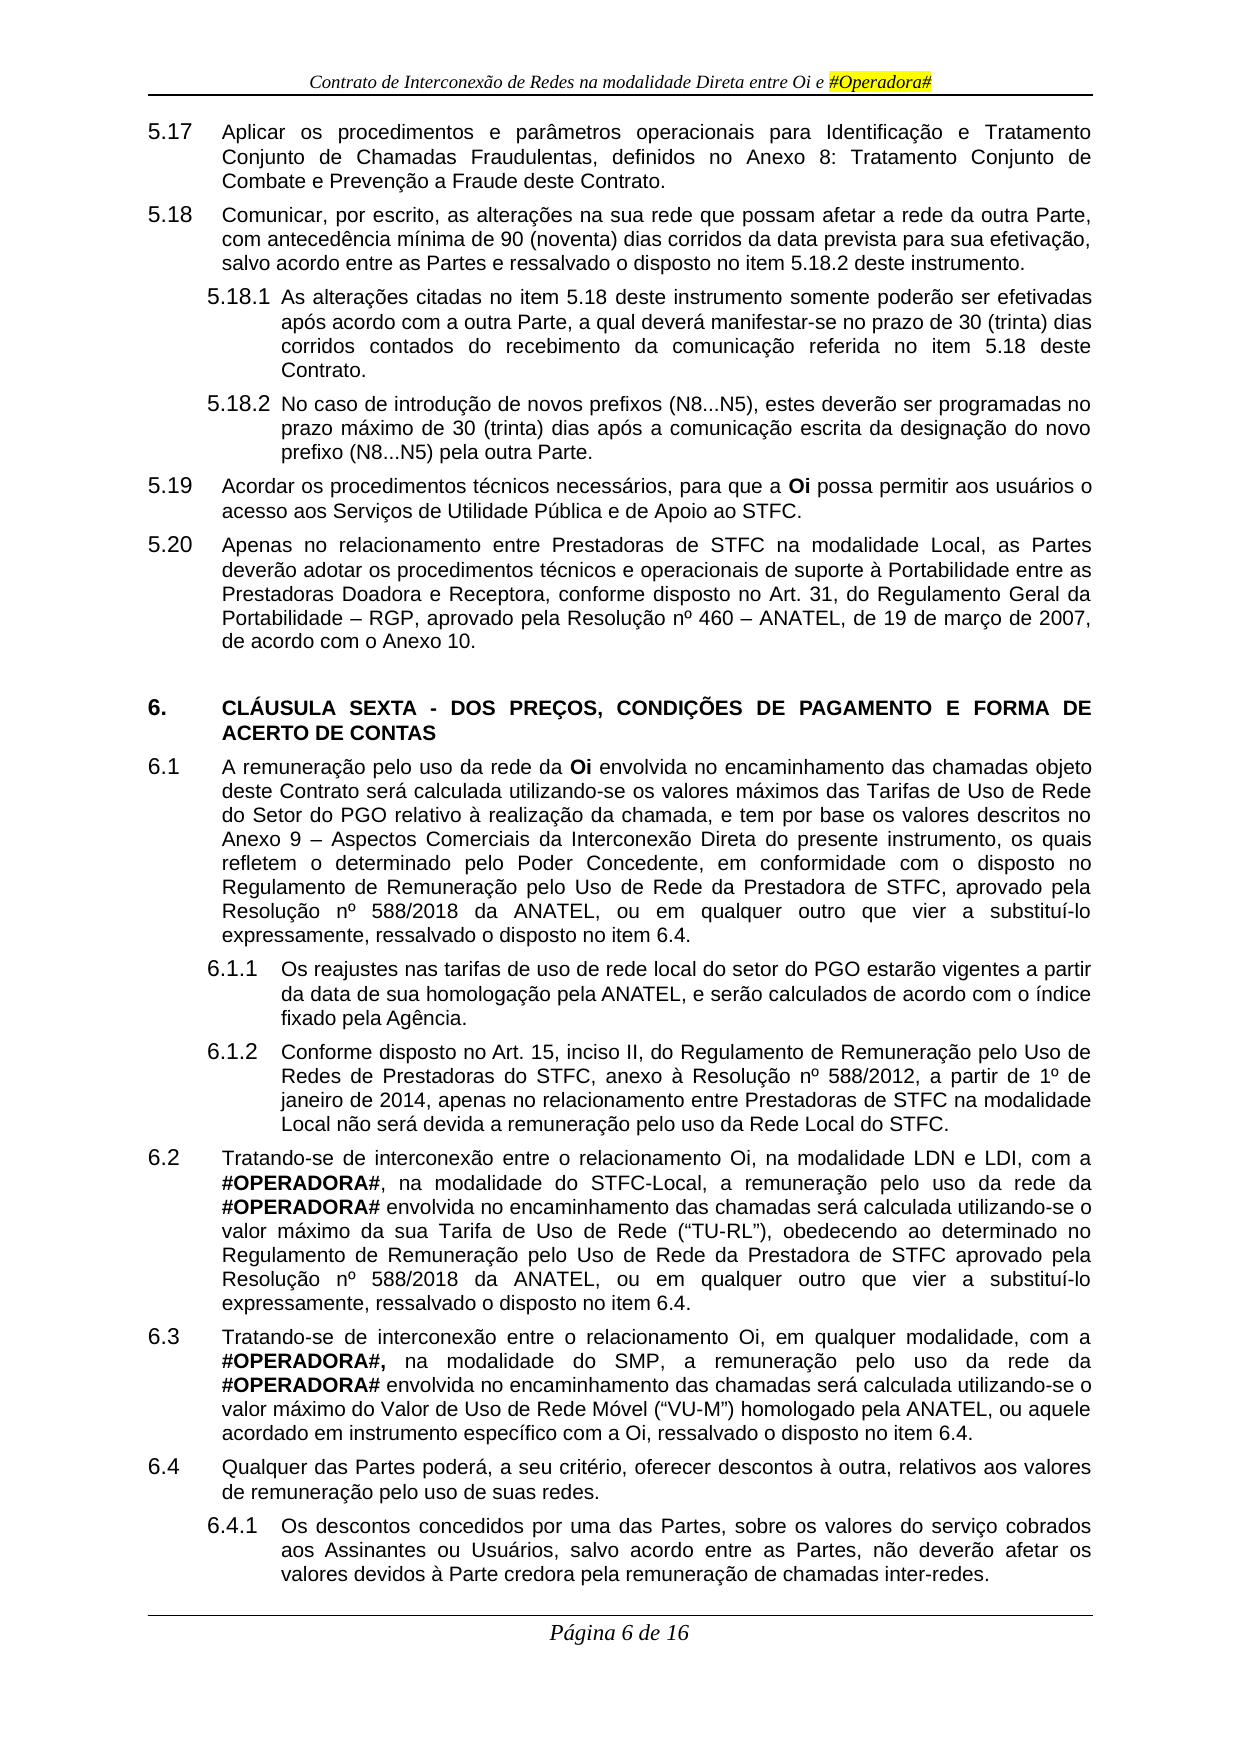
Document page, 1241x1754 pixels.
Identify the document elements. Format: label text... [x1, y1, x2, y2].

subtitle Aplicar os procedimentos e parâmetros operacionais para Identificação e Tratamento Conjunto de Chamadas Fraudulentas, definidos no Anexo 8: Tratamento Conjunto de Combate e Prevenção a Fraude deste Contrato. [148, 118, 1093, 192]
subtitle Os descontos concedidos por uma das Partes, sobre os valores do serviço cobrados aos Assinantes ou Usuários, salvo acordo entre as Partes, não deverão afetar os valores devidos à Parte credora pela remuneração de chamadas inter-redes. [207, 1512, 1093, 1586]
subtitle Acordar os procedimentos técnicos necessários, para que a Oi possa permitir aos usuários o acesso aos Serviços de Utilidade Pública e de Apoio ao STFC. [148, 472, 1093, 523]
subtitle As alterações citadas no item 5.18 deste instrumento somente poderão ser efetivadas após acordo com a outra Parte, a qual deverá manifestar-se no prazo de 30 (trinta) dias corridos contados do recebimento da comunicação referida no item 5.18 deste Contrato. [207, 283, 1093, 382]
subtitle Os reajustes nas tarifas de uso de rede local do setor do PGO estarão vigentes a partir da data de sua homologação pela ANATEL, e serão calculados de acordo com o índice fixado pela Agência. [207, 955, 1093, 1029]
subtitle No caso de introdução de novos prefixos (N8...N5), estes deverão ser programadas no prazo máximo de 30 (trinta) dias após a comunicação escrita da designação do novo prefixo (N8...N5) pela outra Parte. [207, 390, 1093, 464]
subtitle Apenas no relacionamento entre Prestadoras de STFC na modalidade Local, as Partes deverão adotar os procedimentos técnicos e operacionais de suporte à Portabilidade entre as Prestadoras Doadora e Receptora, conforme disposto no Art. 31, do Regulamento Geral da Portabilidade – RGP, aprovado pela Resolução nº 460 – ANATEL, de 19 de março de 2007, de acordo com o Anexo 10. [148, 531, 1093, 653]
subtitle Tratando-se de interconexão entre o relacionamento Oi, na modalidade LDN e LDI, com a #OPERADORA#, na modalidade do STFC-Local, a remuneração pelo uso da rede da #OPERADORA# envolvida no encaminhamento das chamadas será calculada utilizando-se o valor máximo da sua Tarifa de Uso de Rede (“TU-RL”), obedecendo ao determinado no Regulamento de Remuneração pelo Uso de Rede da Prestadora de STFC aprovado pela Resolução nº 588/2018 da ANATEL, ou em qualquer outro que vier a substituí-lo expressamente, ressalvado o disposto no item 6.4. [148, 1144, 1093, 1314]
subtitle Comunicar, por escrito, as alterações na sua rede que possam afetar a rede da outra Parte, com antecedência mínima de 90 (noventa) dias corridos da data prevista para sua efetivação, salvo acordo entre as Partes e ressalvado o disposto no item 5.18.2 deste instrumento. [148, 201, 1093, 275]
subtitle Conforme disposto no Art. 15, inciso II, do Regulamento de Remuneração pelo Uso de Redes de Prestadoras do STFC, anexo à Resolução nº 588/2012, a partir de 1º de janeiro de 2014, apenas no relacionamento entre Prestadoras de STFC na modalidade Local não será devida a remuneração pelo uso da Rede Local do STFC. [207, 1038, 1093, 1136]
subtitle A remuneração pelo uso da rede da Oi envolvida no encaminhamento das chamadas objeto deste Contrato será calculada utilizando-se os valores máximos das Tarifas de Uso de Rede do Setor do PGO relativo à realização da chamada, e tem por base os valores descritos no Anexo 9 – Aspectos Comerciais da Interconexão Direta do presente instrumento, os quais refletem o determinado pelo Poder Concedente, em conformidade com o disposto no Regulamento de Remuneração pelo Uso de Rede da Prestadora de STFC, aprovado pela Resolução nº 588/2018 da ANATEL, ou em qualquer outro que vier a substituí-lo expressamente, ressalvado o disposto no item 6.4. [148, 753, 1093, 947]
subtitle Tratando-se de interconexão entre o relacionamento Oi, em qualquer modalidade, com a #OPERADORA#, na modalidade do SMP, a remuneração pelo uso da rede da #OPERADORA# envolvida no encaminhamento das chamadas será calculada utilizando-se o valor máximo do Valor de Uso de Rede Móvel (“VU-M”) homologado pela ANATEL, ou aquele acordado em instrumento específico com a Oi, ressalvado o disposto no item 6.4. [148, 1323, 1093, 1445]
subtitle Qualquer das Partes poderá, a seu critério, oferecer descontos à outra, relativos aos valores de remuneração pelo uso de suas redes. [148, 1453, 1093, 1503]
subtitle CLÁUSULA SEXTA - DOS PREÇOS, CONDIÇÕES DE PAGAMENTO E FORMA DE ACERTO DE CONTAS [148, 694, 1093, 744]
